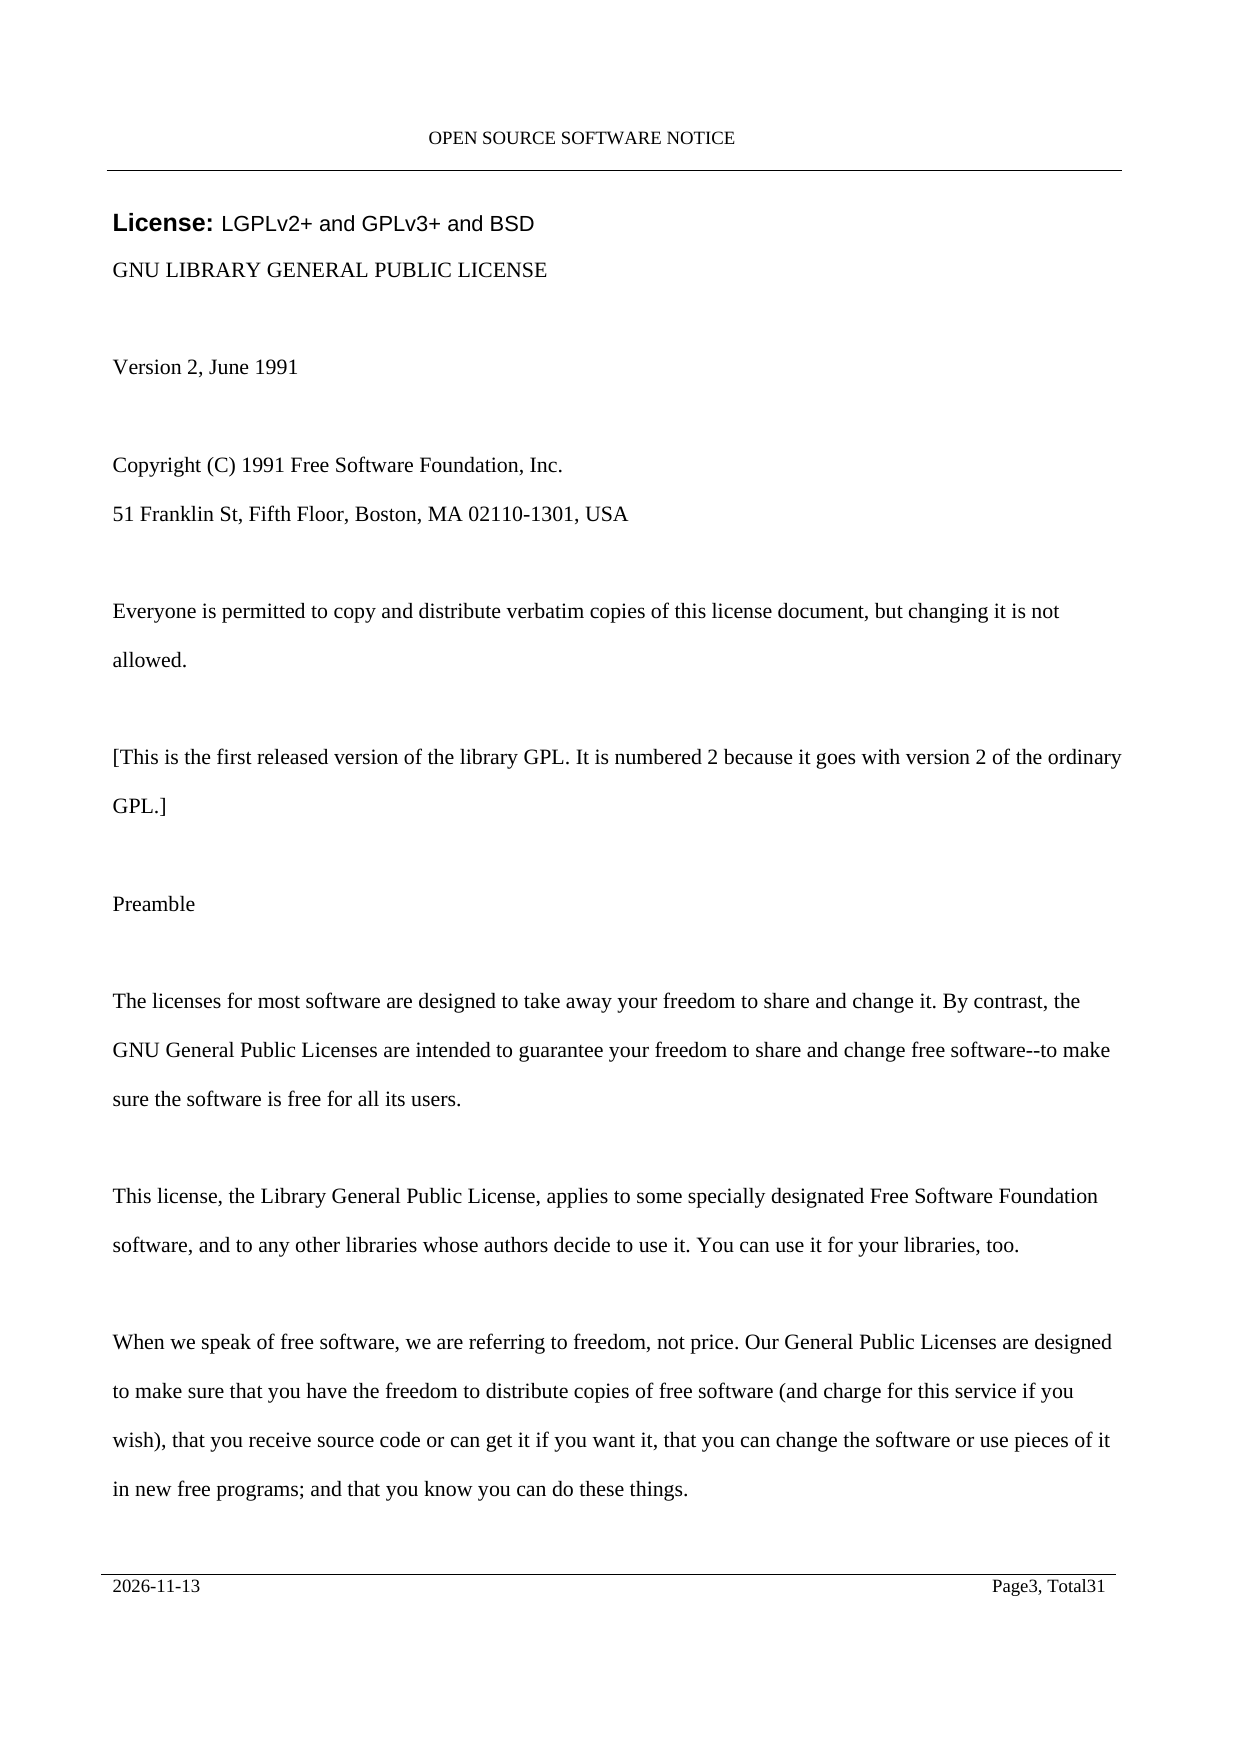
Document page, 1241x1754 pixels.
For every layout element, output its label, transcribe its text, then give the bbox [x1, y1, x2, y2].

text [112, 253, 1128, 1504]
text License: LGPLv2+ and GPLv3+ and BSD [112, 206, 1128, 239]
